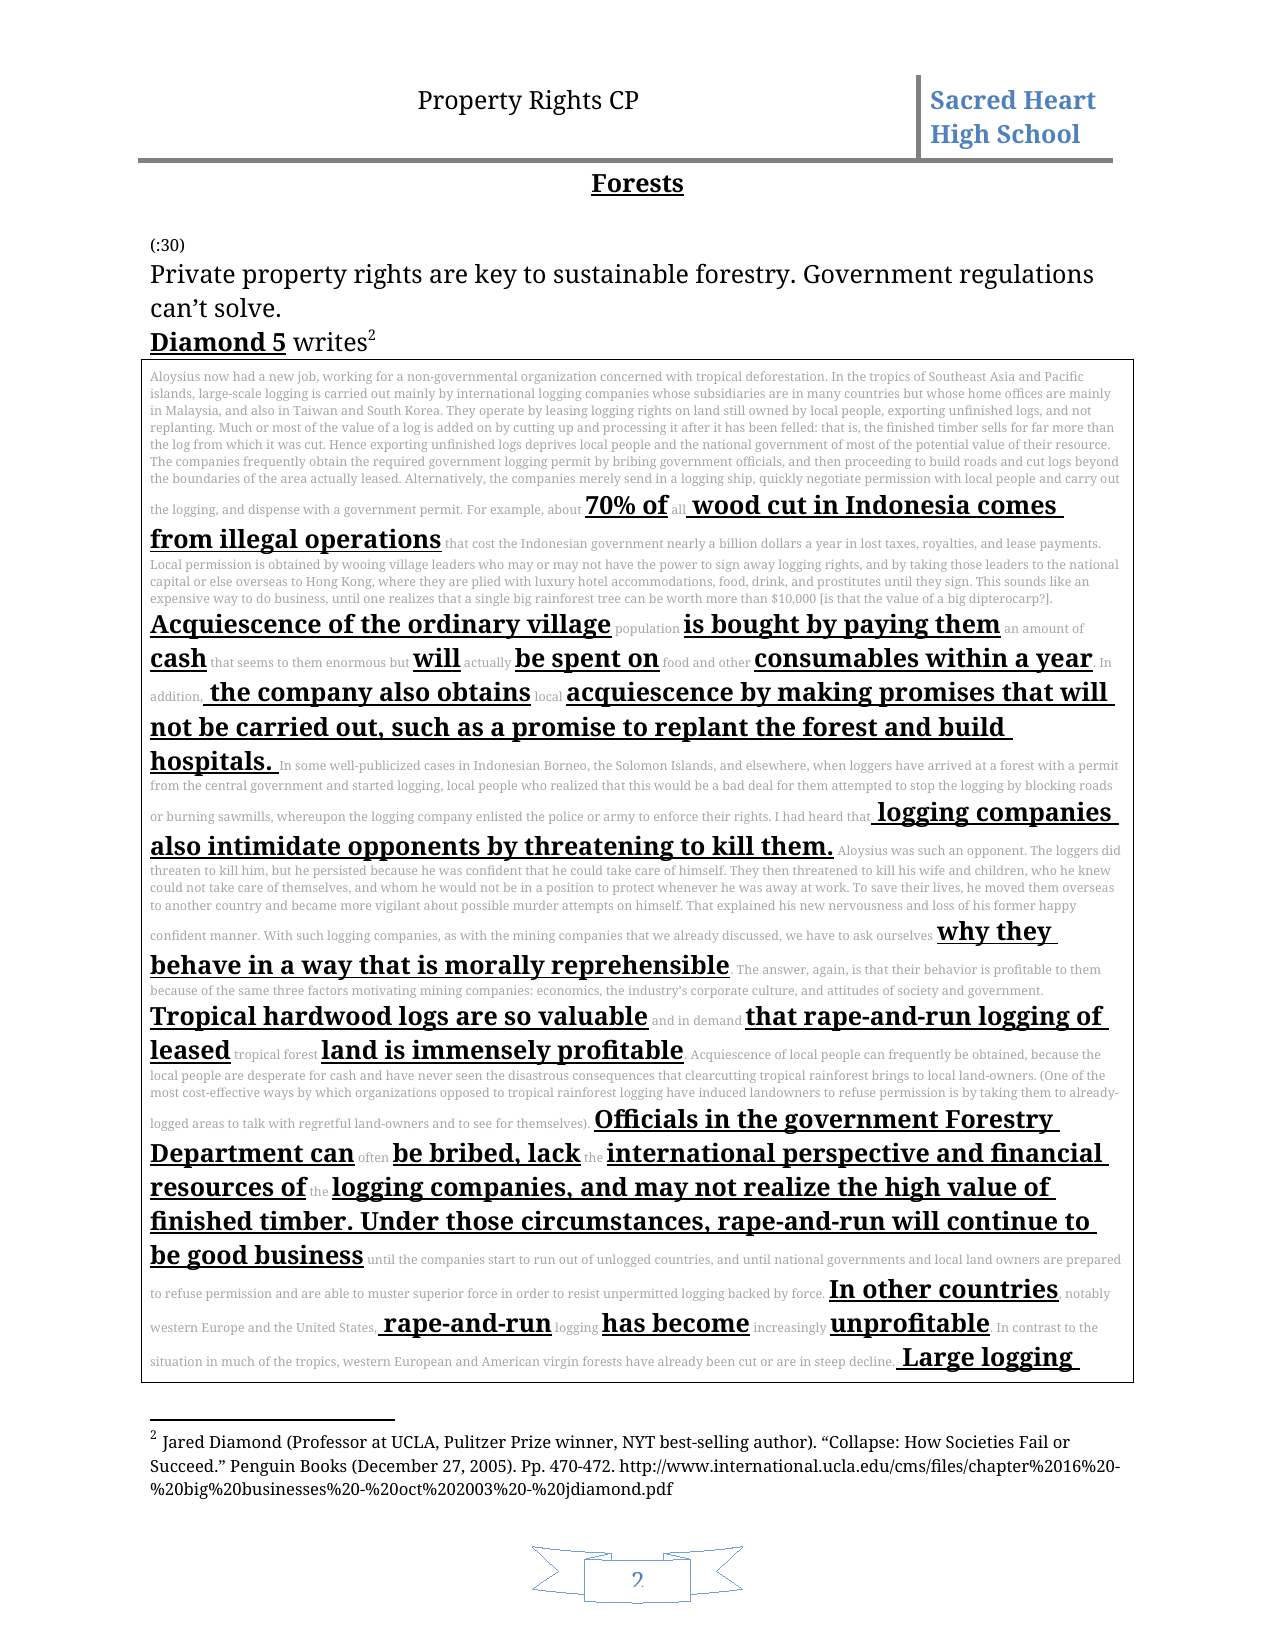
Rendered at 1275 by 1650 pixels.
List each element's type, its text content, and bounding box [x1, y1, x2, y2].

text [142, 360, 1133, 1382]
text (:30) [150, 234, 1125, 256]
subtitle Forests [150, 166, 1125, 200]
text Diamond 5 writes [150, 324, 1125, 359]
text Private property rights are key to sustainable forestry. Government regulations can’t solve. [150, 256, 1125, 324]
